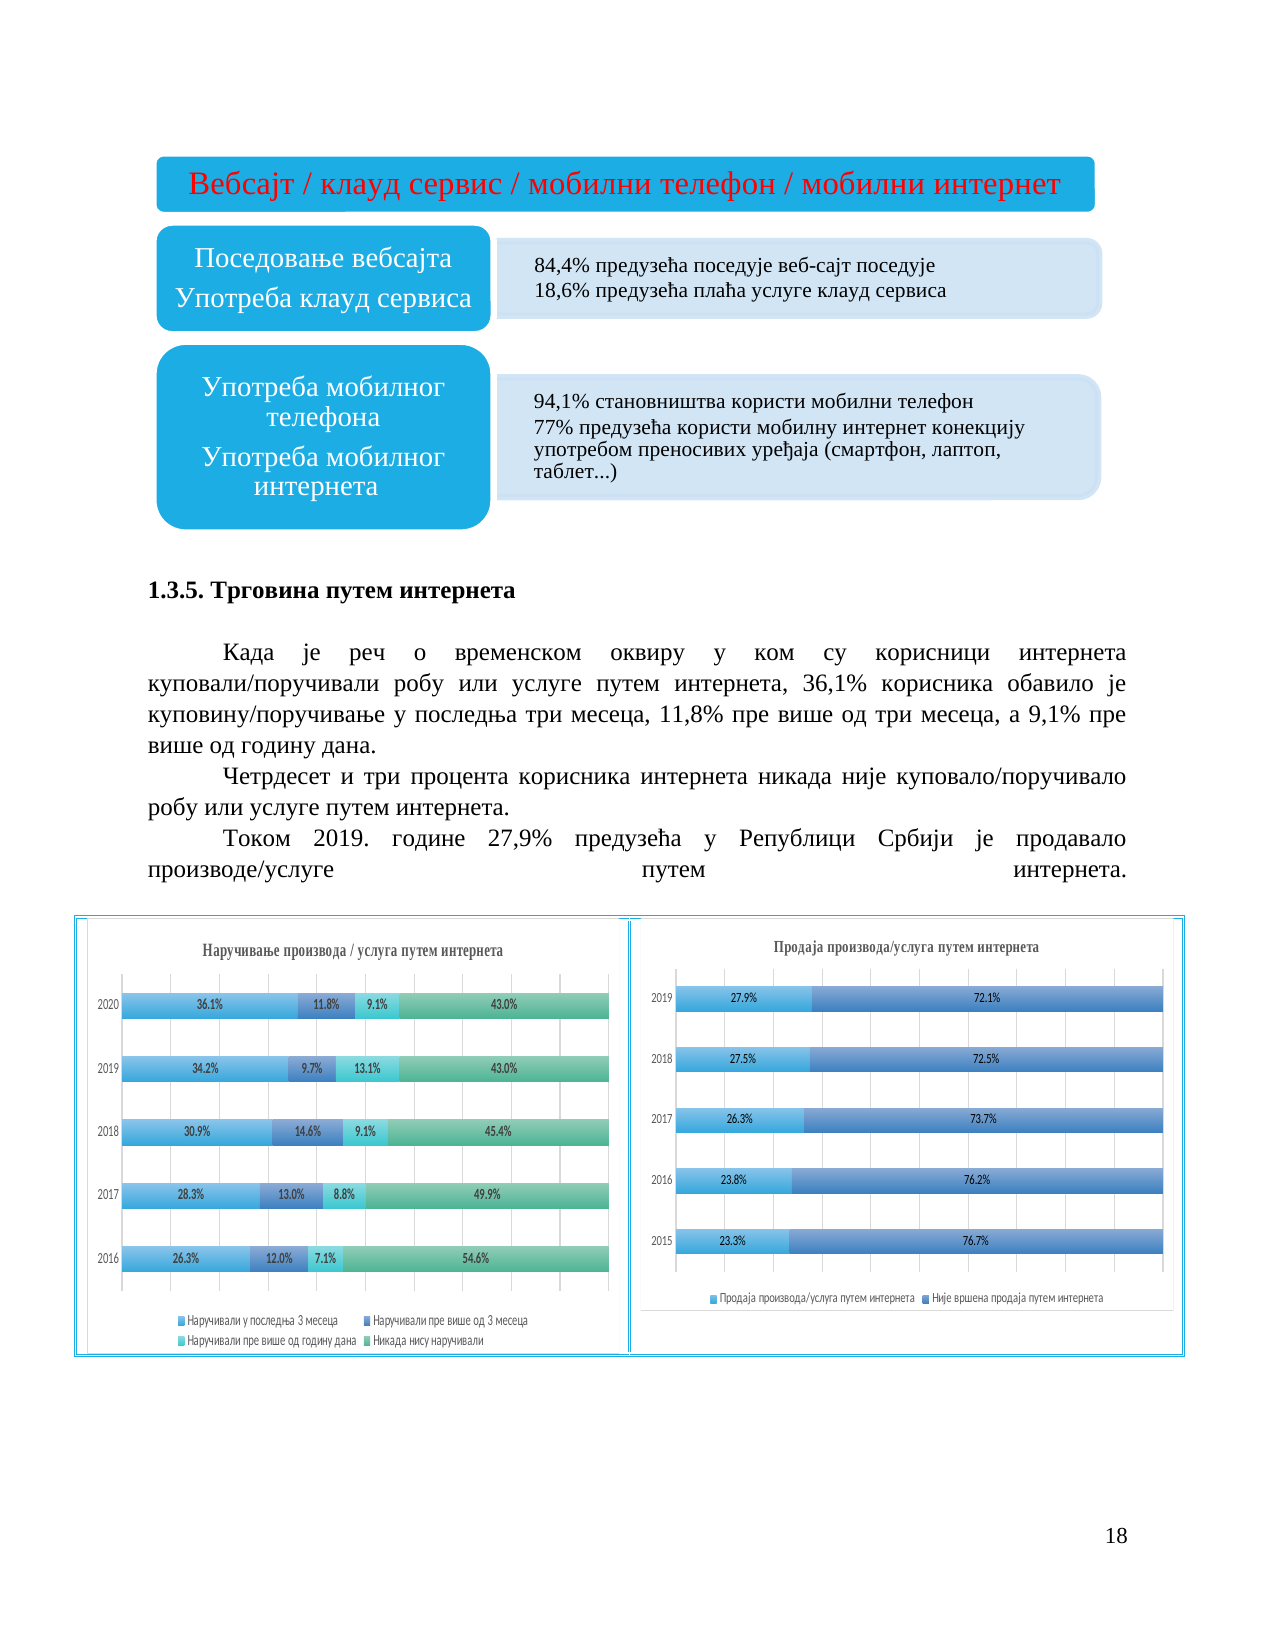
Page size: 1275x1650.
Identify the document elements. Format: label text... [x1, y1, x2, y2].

text Када је реч о временском оквиру у ком су корисници интернета куповали/поручивали робу или услуге путем интернета, 36,1% корисника обавило је куповину/поручивање у последња три месеца, 11,8% пре више од три месеца, а 9,1% пре више од годину дана. [148, 637, 1127, 759]
table_header [620, 919, 629, 1354]
table_header [630, 919, 1182, 1354]
text Током 2019. године 27,9% предузећа у Републици Србији је продавало производе/услуге путем интернета. [148, 823, 1127, 913]
text 1.3.5. Трговина путем интернета [148, 575, 1127, 603]
text Четрдесет и три процента корисника интернета никада није куповало/поручивало робу или услуге путем интернета. [148, 761, 1127, 821]
table_header [77, 919, 87, 1354]
